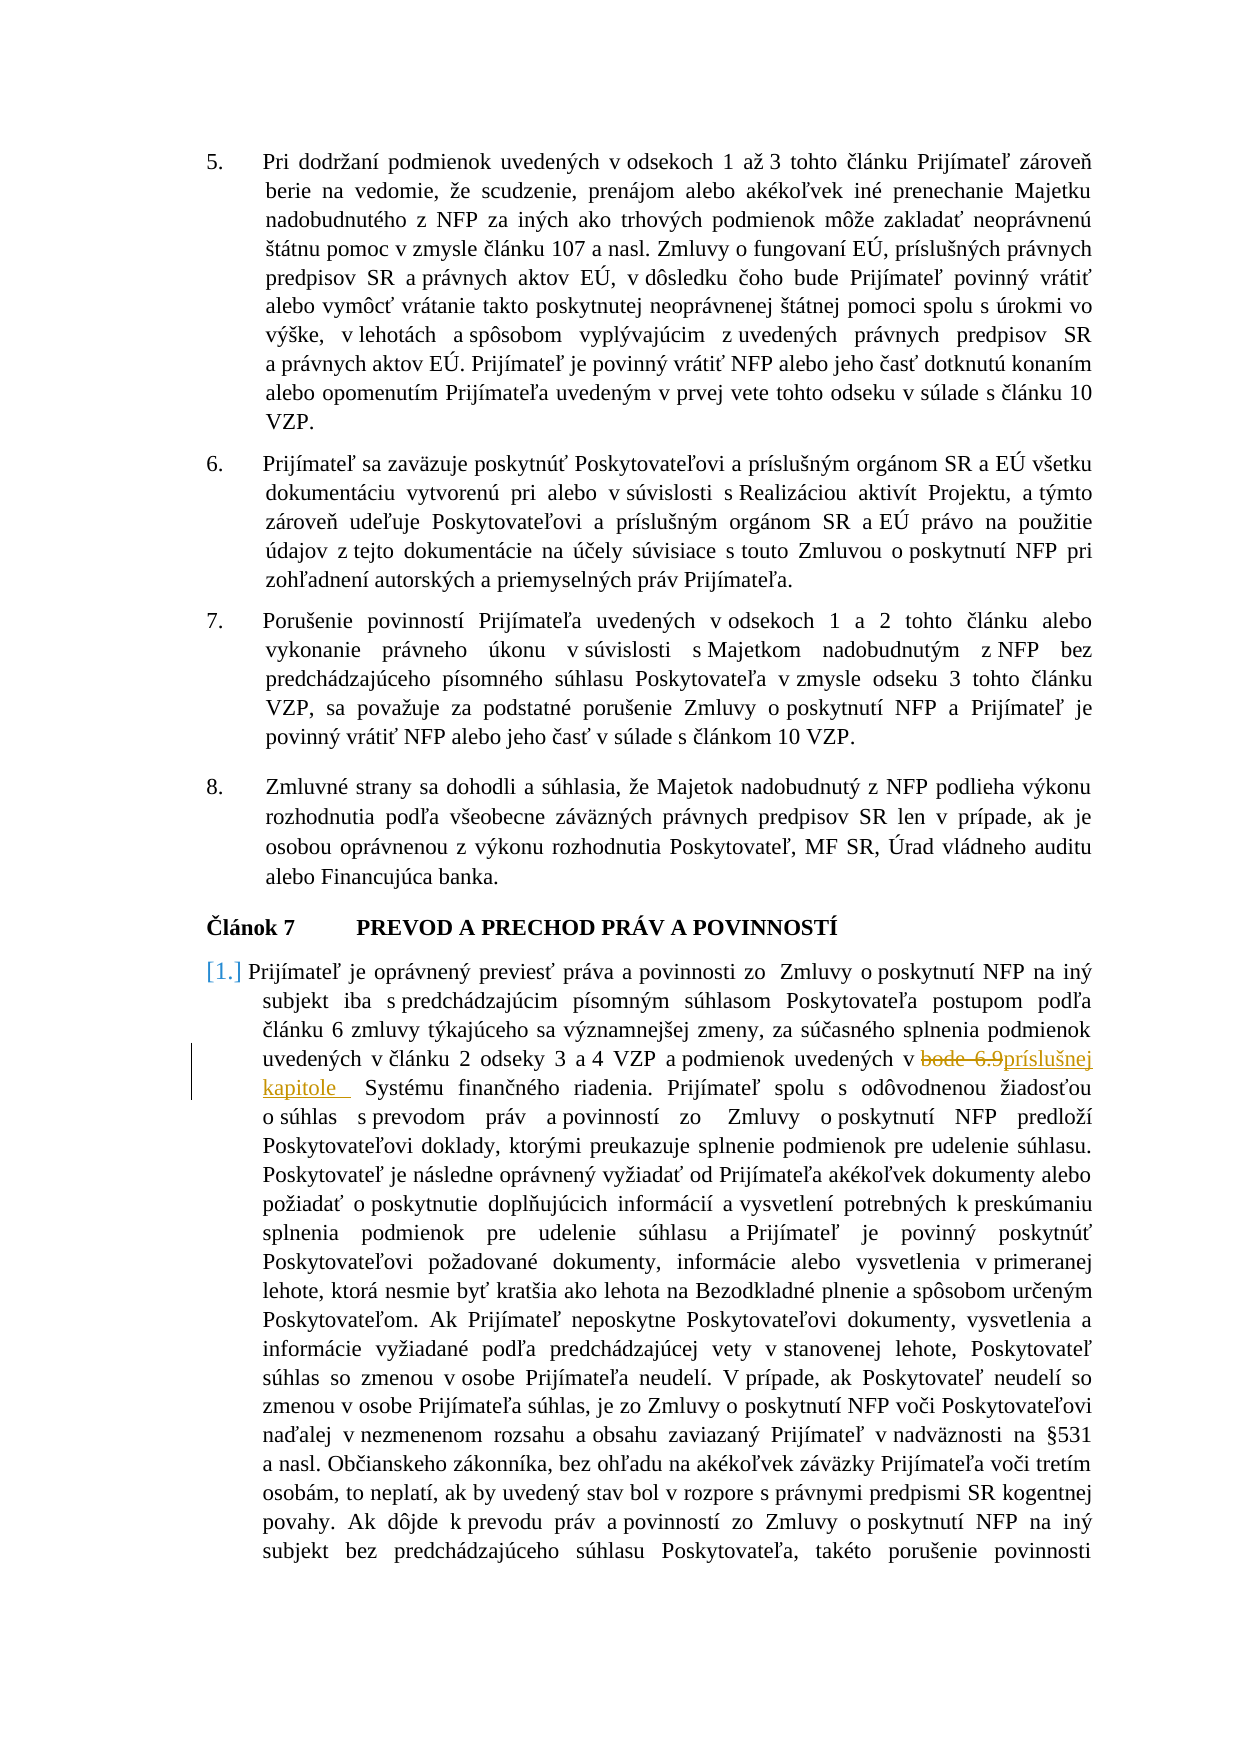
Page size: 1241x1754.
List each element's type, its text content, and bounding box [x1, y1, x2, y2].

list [206, 956, 1092, 1564]
list Porušenie povinností Prijímateľa uvedených v odsekoch 2 tohto článku alebo vykonanie právneho úkonu v súvislosti s Majetkom nadobudnutým z NFP bez predchádzajúceho písomného súhlasu Poskytovateľa v zmysle odseku 3 tohto článku VZP, sa považuje za podstatné porušenie Zmluvy o poskytnutí NFP a Prijímateľ je povinný vrátiť NFP alebo jeho časť v súlade s článkom 10 VZP. [206, 607, 1092, 749]
list Zmluvné strany sa dohodli a súhlasia, že Majetok nadobudnutý z NFP podlieha výkonu rozhodnutia podľa všeobecne záväzných právnych predpisov SR len v prípade, ak je osobou oprávnenou z výkonu rozhodnutia Poskytovateľ, MF SR, Úrad vládneho auditu alebo Financujúca banka. [206, 773, 1092, 890]
list Prijímateľ sa zaväzuje poskytnúť Poskytovateľovi a príslušným orgánom SR a EÚ všetku dokumentáciu vytvorenú pri alebo v súvislosti s Realizáciou aktivít Projektu, a týmto zároveň udeľuje Poskytovateľovi a príslušným orgánom SR a EÚ právo na použitie údajov z tejto dokumentácie na účely súvisiace s touto Zmluvou o poskytnutí NFP pri zohľadnení autorských a priemyselných práv Prijímateľa. [206, 450, 1092, 592]
list Pri dodržaní podmienok uvedených v odsekoch 1 až 3 tohto článku Prijímateľ zároveň berie na vedomie, že scudzenie, prenájom alebo akékoľvek iné prenechanie Majetku nadobudnutého z NFP za iných ako trhových podmienok môže zakladať neoprávnenú štátnu pomoc v zmysle článku 107 a nasl. Zmluvy o fungovaní EÚ, príslušných právnych predpisov SR a právnych aktov EÚ, v dôsledku čoho bude Prijímateľ povinný vrátiť alebo vymôcť vrátanie takto poskytnutej neoprávnenej štátnej pomoci spolu s úrokmi vo výške, v lehotách a spôsobom vyplývajúcim z uvedených právnych predpisov SR a právnych aktov EÚ. Prijímateľ je povinný vrátiť NFP alebo jeho časť dotknutú konaním alebo opomenutím Prijímateľa uvedeným v prvej vete tohto odseku v súlade s článku 10 VZP. [206, 148, 1092, 435]
subtitle Článok 7 PREVOD A PRECHOD PRÁV A POVINNOSTÍ [206, 914, 1092, 941]
